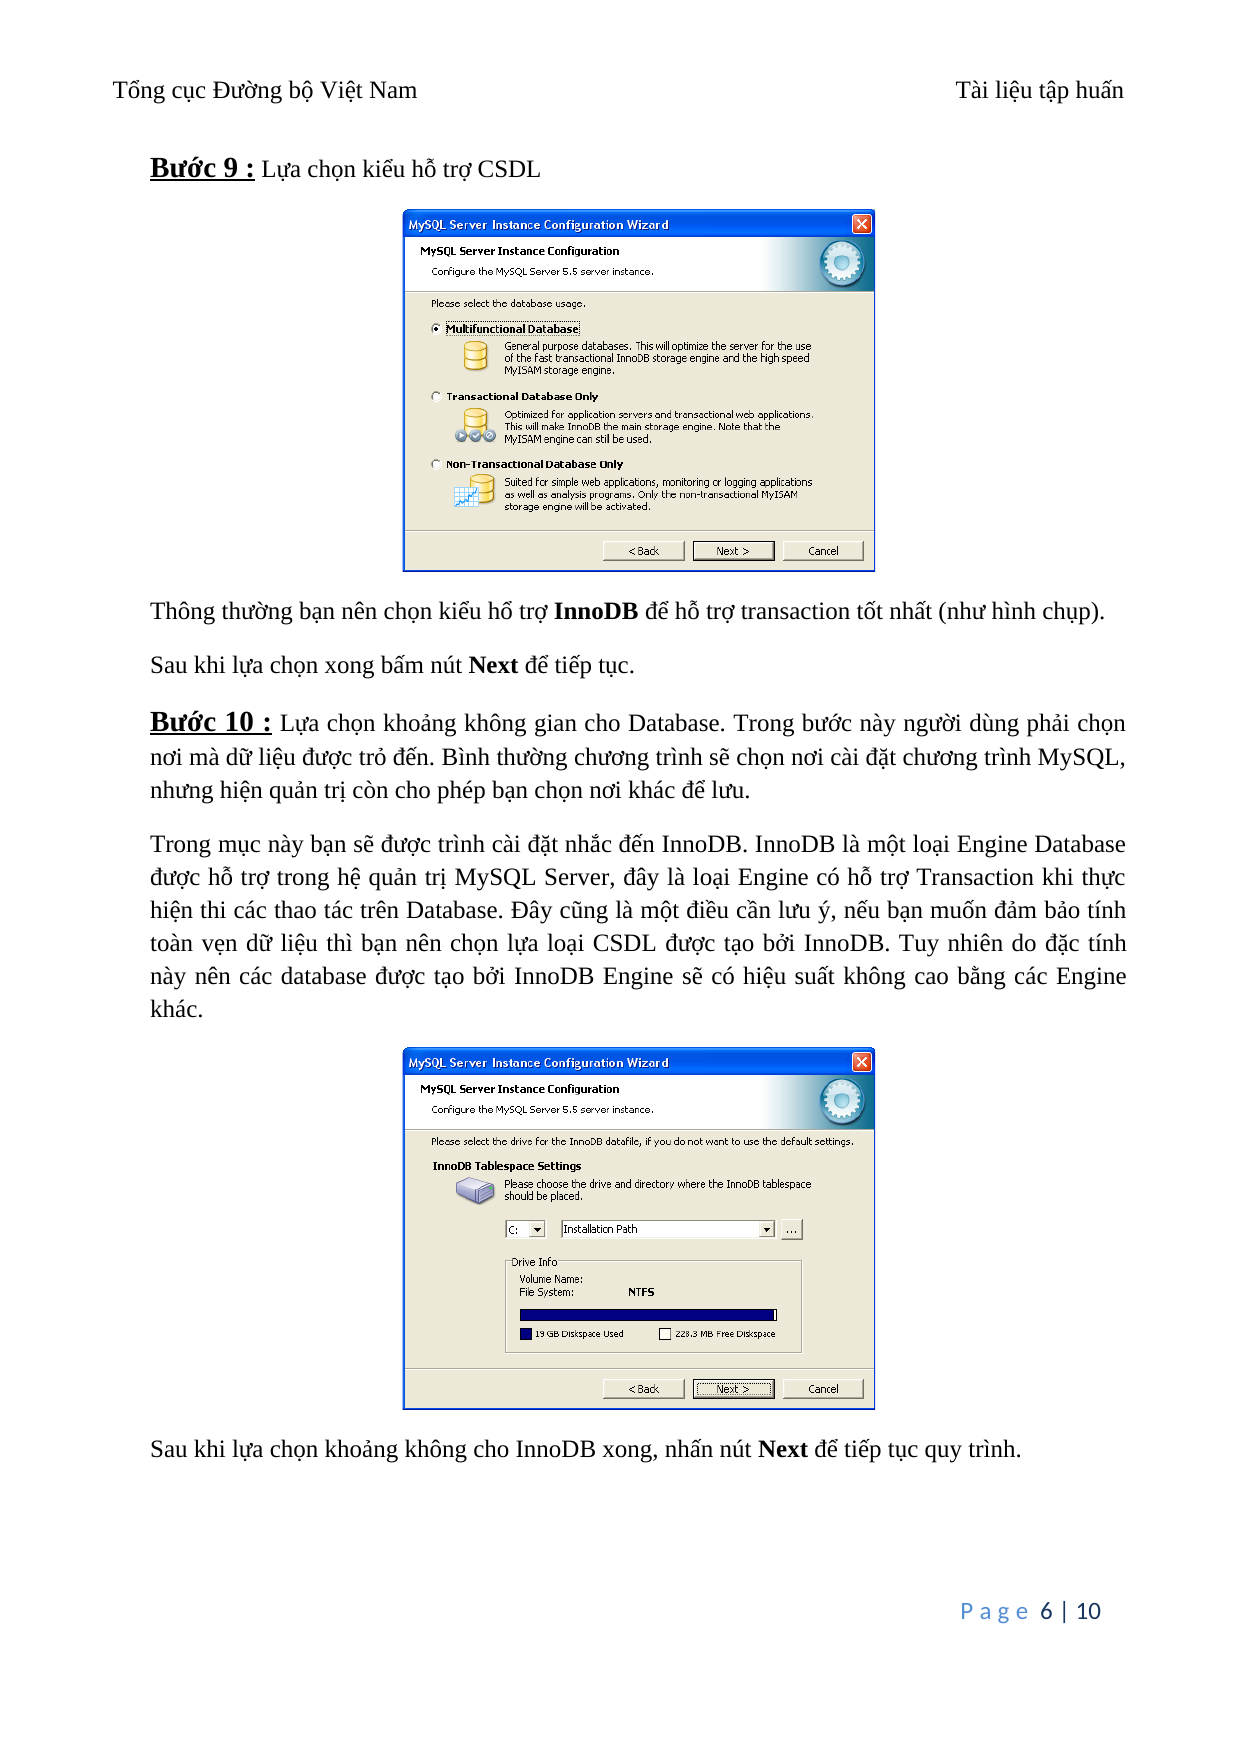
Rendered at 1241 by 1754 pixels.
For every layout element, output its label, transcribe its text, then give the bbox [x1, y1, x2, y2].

text Sau khi lựa chọn khoảng không cho InnoDB xong, nhấn nút Next để tiếp tục quy trình. [150, 1434, 1128, 1463]
picture [402, 1047, 876, 1410]
text Bước 10 : Lựa chọn khoảng không gian cho Database. Trong bước này người dùng phải chọn nơi mà dữ liệu được trỏ đến. Bình thường chương trình sẽ chọn nơi cài đặt chương trình MySQL, nhưng hiện quản trị còn cho phép bạn chọn nơi khác để lưu. [150, 704, 1128, 803]
text Sau khi lựa chọn xong bấm nút Next để tiếp tục. [150, 650, 1128, 679]
text Thông thường bạn nên chọn kiểu hổ trợ InnoDB để hỗ trợ transaction tốt nhất (như hình chụp). [150, 596, 1128, 625]
text Bước 9 : Lựa chọn kiểu hỗ trợ CSDL [150, 150, 1128, 183]
picture [402, 209, 876, 572]
text Trong mục này bạn sẽ được trình cài đặt nhắc đến InnoDB. InnoDB là một loại Engine Database được hỗ trợ trong hệ quản trị MySQL Server, đây là loại Engine có hỗ trợ Transaction khi thực hiện thi các thao tác trên Database. Đây cũng là một điều cần lưu ý, nếu bạn muốn đảm bảo tính toàn vẹn dữ liệu thì bạn nên chọn lựa loại CSDL được tạo bởi InnoDB. Tuy nhiên do đặc tính này nên các database được tạo bởi InnoDB Engine sẽ có hiệu suất không cao bằng các Engine khác. [150, 829, 1128, 1022]
